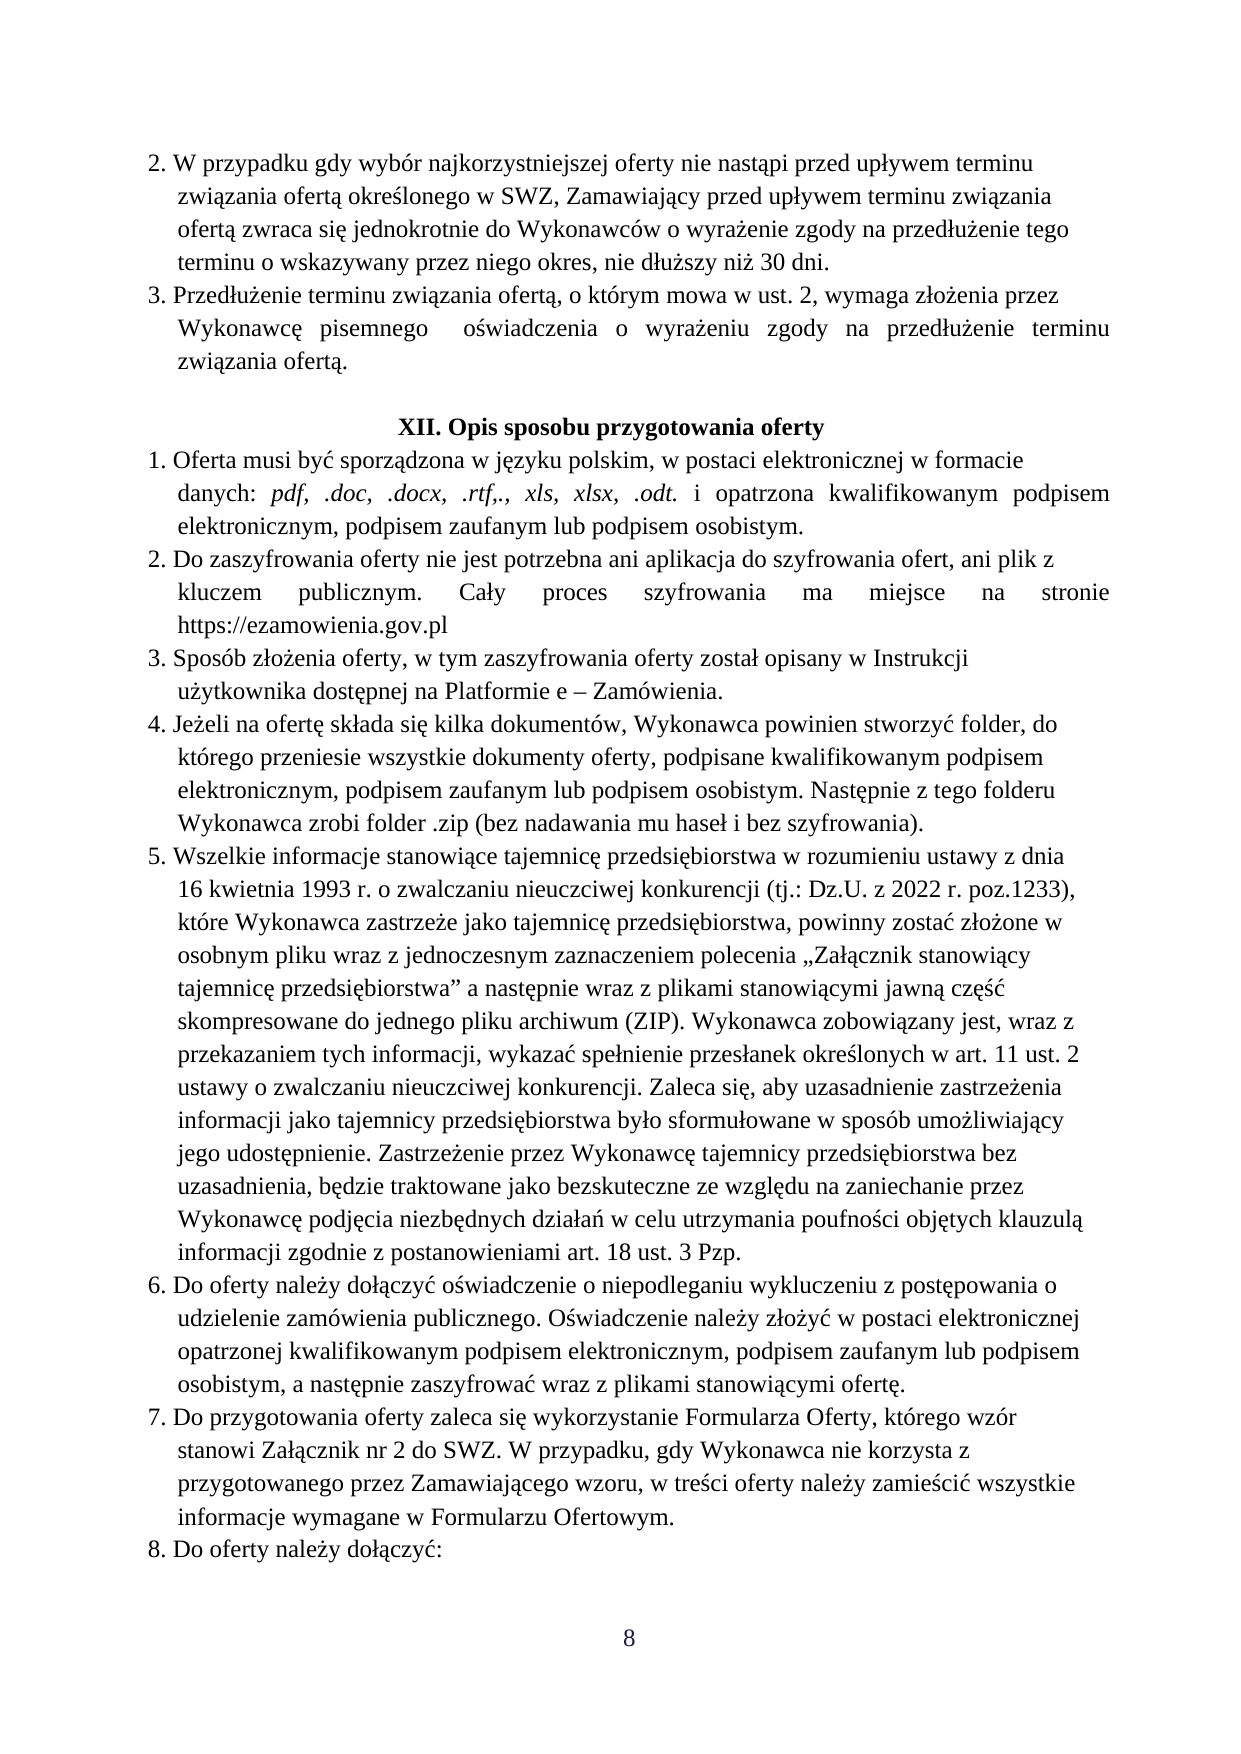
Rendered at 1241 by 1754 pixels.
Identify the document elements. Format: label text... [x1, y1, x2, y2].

text przygotowanego przez Zamawiającego wzoru, w treści oferty należy zamieścić wszystkie [177, 1468, 1110, 1497]
text skompresowane do jednego pliku archiwum (ZIP). Wykonawca zobowiązany jest, wraz z [177, 1006, 1110, 1035]
text użytkownika dostępnej na Platformie e – Zamówienia. [177, 676, 1110, 705]
text danych: pdf, .doc, .docx, .rtf,., xls, xlsx, .odt. i opatrzona kwalifikowanym podpisem elektronicznym, podpisem zaufanym lub podpisem osobistym. [177, 478, 1110, 540]
text 6. Do oferty należy dołączyć oświadczenie o niepodleganiu wykluczeniu z postępowania o [148, 1270, 1110, 1299]
text stanowi Załącznik nr 2 do SWZ. W przypadku, gdy Wykonawca nie korzysta z [177, 1436, 1110, 1464]
text kluczem publicznym. Cały proces szyfrowania ma miejsce na stronie https://ezamowienia.gov.pl [177, 577, 1110, 639]
text osobnym pliku wraz z jednoczesnym zaznaczeniem polecenia „Załącznik stanowiący [148, 940, 1110, 969]
text ofertą zwraca się jednokrotnie do Wykonawców o wyrażenie zgody na przedłużenie tego [177, 214, 1110, 242]
text Wykonawca zrobi folder .zip (bez nadawania mu haseł i bez szyfrowania). [177, 808, 1110, 837]
text 2. W przypadku gdy wybór najkorzystniejszej oferty nie nastąpi przed upływem terminu [148, 148, 1110, 176]
text Wykonawcę pisemnego oświadczenia o wyrażeniu zgody na przedłużenie terminu związania ofertą. [177, 313, 1110, 374]
text 7. Do przygotowania oferty zaleca się wykorzystanie Formularza Oferty, którego wzór [148, 1402, 1110, 1431]
text 5. Wszelkie informacje stanowiące tajemnicę przedsiębiorstwa w rozumieniu ustawy z dnia [148, 841, 1110, 870]
text jego udostępnienie. Zastrzeżenie przez Wykonawcę tajemnicy przedsiębiorstwa bez [177, 1138, 1110, 1167]
text udzielenie zamówienia publicznego. Oświadczenie należy złożyć w postaci elektronicznej [177, 1303, 1110, 1332]
text 3. Przedłużenie terminu związania ofertą, o którym mowa w ust. 2, wymaga złożenia przez [148, 280, 1110, 308]
text ustawy o zwalczaniu nieuczciwej konkurencji. Zaleca się, aby uzasadnienie zastrzeżenia [177, 1072, 1110, 1101]
text 8. Do oferty należy dołączyć: [148, 1534, 1110, 1563]
text tajemnicę przedsiębiorstwa” a następnie wraz z plikami stanowiącymi jawną część [177, 973, 1110, 1002]
text osobistym, a następnie zaszyfrować wraz z plikami stanowiącymi ofertę. [177, 1369, 1110, 1398]
text 1. Oferta musi być sporządzona w języku polskim, w postaci elektronicznej w formacie [148, 445, 1110, 474]
text związania ofertą określonego w SWZ, Zamawiający przed upływem terminu związania [177, 181, 1110, 209]
text XII. Opis sposobu przygotowania oferty [148, 412, 1110, 441]
text 3. Sposób złożenia oferty, w tym zaszyfrowania oferty został opisany w Instrukcji [148, 643, 1110, 672]
text terminu o wskazywany przez niego okres, nie dłuższy niż 30 dni. [177, 247, 1110, 276]
text przekazaniem tych informacji, wykazać spełnienie przesłanek określonych w art. 11 ust. 2 [177, 1039, 1110, 1068]
text informacje wymagane w Formularzu Ofertowym. [177, 1502, 1110, 1530]
text Wykonawcę podjęcia niezbędnych działań w celu utrzymania poufności objętych klauzulą [177, 1204, 1110, 1233]
text 4. Jeżeli na ofertę składa się kilka dokumentów, Wykonawca powinien stworzyć folder, do [148, 709, 1110, 738]
text opatrzonej kwalifikowanym podpisem elektronicznym, podpisem zaufanym lub podpisem [177, 1336, 1110, 1365]
text 16 kwietnia 1993 r. o zwalczaniu nieuczciwej konkurencji (tj.: Dz.U. z 2022 r. poz.1233), [148, 874, 1110, 903]
text informacji zgodnie z postanowieniami art. 18 ust. 3 Pzp. [177, 1237, 1110, 1266]
text informacji jako tajemnicy przedsiębiorstwa było sformułowane w sposób umożliwiający [177, 1105, 1110, 1134]
text uzasadnienia, będzie traktowane jako bezskuteczne ze względu na zaniechanie przez [177, 1171, 1110, 1200]
text które Wykonawca zastrzeże jako tajemnicę przedsiębiorstwa, powinny zostać złożone w [148, 907, 1110, 936]
text elektronicznym, podpisem zaufanym lub podpisem osobistym. Następnie z tego folderu [177, 775, 1110, 804]
text którego przeniesie wszystkie dokumenty oferty, podpisane kwalifikowanym podpisem [177, 742, 1110, 771]
text 2. Do zaszyfrowania oferty nie jest potrzebna ani aplikacja do szyfrowania ofert, ani plik z [148, 544, 1110, 573]
